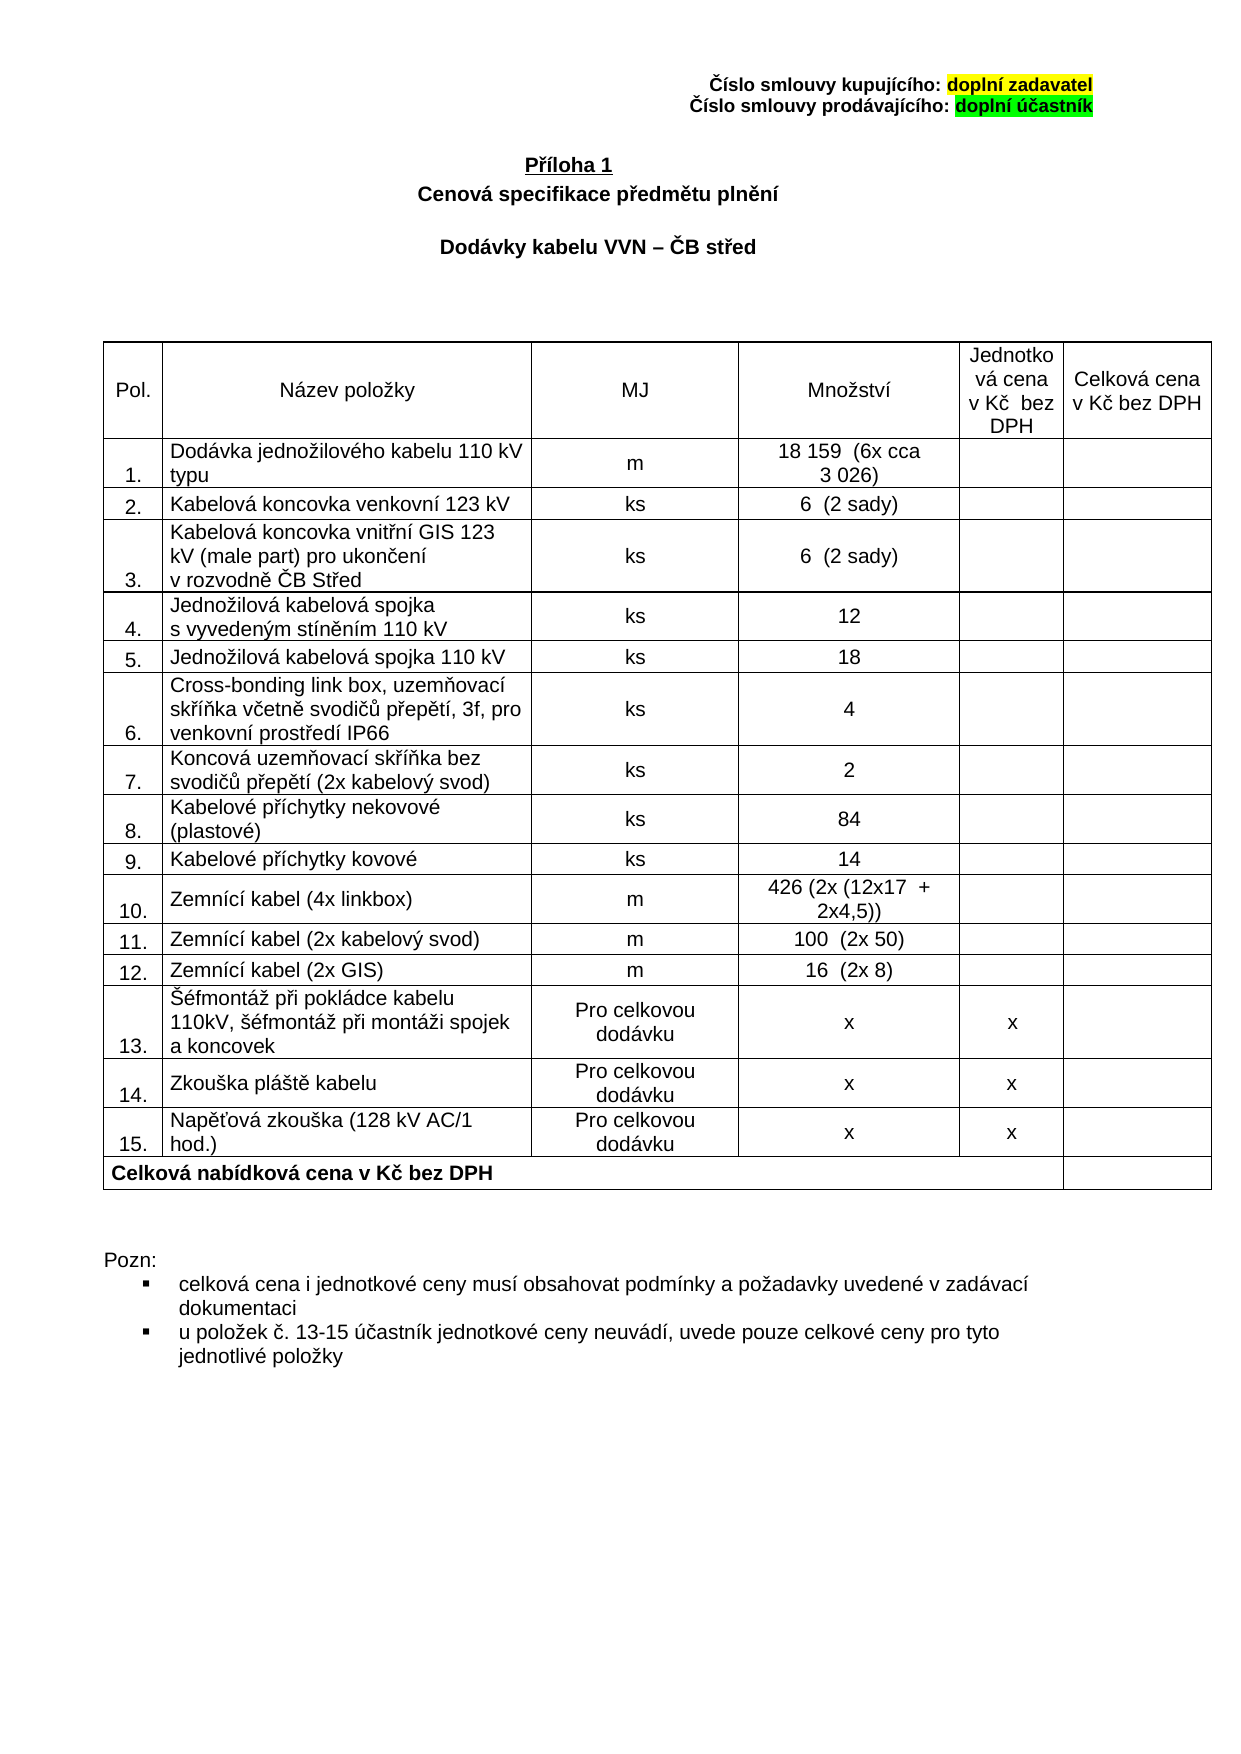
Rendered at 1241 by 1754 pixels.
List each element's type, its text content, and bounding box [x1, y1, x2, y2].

text Dodávky kabelu VVN – ČB střed [103, 235, 1093, 259]
table_cell [960, 924, 1063, 954]
table_cell 12. [104, 955, 162, 985]
table_cell [1064, 1157, 1211, 1189]
table_cell 12 [739, 593, 959, 640]
table_cell [960, 593, 1063, 640]
table_header Množství [739, 343, 959, 438]
table_header Celková cena v Kč bez DPH [1064, 343, 1211, 438]
text Pozn: [103, 1248, 1093, 1272]
table_cell Zemnící kabel (2x kabelový svod) [163, 924, 531, 954]
table_cell [1064, 746, 1211, 793]
table_cell 9. [104, 844, 162, 874]
table_cell Napěťová zkouška (128 kV AC/1 hod.) [163, 1108, 531, 1156]
table_cell m [532, 924, 738, 954]
table_cell Kabelová koncovka venkovní 123 kV [163, 488, 531, 518]
table_cell 2. [104, 488, 162, 518]
table_cell 18 [739, 641, 959, 672]
table_cell ks [532, 520, 738, 591]
table_cell ks [532, 488, 738, 518]
table_cell Jednožilová kabelová spojka s vyvedeným stíněním 110 kV [163, 593, 531, 640]
table_cell [1064, 875, 1211, 923]
table_cell Kabelové příchytky kovové [163, 844, 531, 874]
table_cell [1064, 795, 1211, 842]
table_cell 1. [104, 439, 162, 487]
table_cell ks [532, 746, 738, 793]
table_cell [960, 795, 1063, 842]
table_cell [1064, 520, 1211, 591]
table_cell [1064, 673, 1211, 744]
table_cell Pro celkovou dodávku [532, 1108, 738, 1156]
table_cell [960, 955, 1063, 985]
table_header Název položky [163, 343, 531, 438]
table_cell [1064, 986, 1211, 1058]
table_cell 15. [104, 1108, 162, 1156]
table_cell Cross-bonding link box, uzemňovací skříňka včetně svodičů přepětí, 3f, pro venkovní prostředí IP66 [163, 673, 531, 744]
table_cell 8. [104, 795, 162, 842]
table_cell 10. [104, 875, 162, 923]
table_cell ks [532, 673, 738, 744]
table_cell m [532, 875, 738, 923]
table_cell Jednožilová kabelová spojka 110 kV [163, 641, 531, 672]
table_cell 13. [104, 986, 162, 1058]
table_cell 18 159 (6x cca 3 026) [739, 439, 959, 487]
table_cell x [739, 986, 959, 1058]
table_cell [1064, 844, 1211, 874]
table_cell Pro celkovou dodávku [532, 986, 738, 1058]
table_cell Celková nabídková cena v Kč bez DPH [104, 1157, 1063, 1189]
table_cell Kabelová koncovka vnitřní GIS 123 kV (male part) pro ukončení v rozvodně ČB Střed [163, 520, 531, 591]
table_cell x [739, 1108, 959, 1156]
text Cenová specifikace předmětu plnění [103, 177, 1093, 206]
table_cell m [532, 439, 738, 487]
table_cell 14. [104, 1059, 162, 1107]
table_cell Koncová uzemňovací skříňka bez svodičů přepětí (2x kabelový svod) [163, 746, 531, 793]
table_cell 2 [739, 746, 959, 793]
table_cell 6 (2 sady) [739, 520, 959, 591]
table_header MJ [532, 343, 738, 438]
table_cell 4. [104, 593, 162, 640]
table_cell [960, 673, 1063, 744]
table_cell 426 (2x (12x17 + 2x4,5)) [739, 875, 959, 923]
table_cell ks [532, 641, 738, 672]
table_cell 6. [104, 673, 162, 744]
table_cell Zkouška pláště kabelu [163, 1059, 531, 1107]
table_cell [960, 641, 1063, 672]
table_cell 11. [104, 924, 162, 954]
text Příloha 1 [44, 148, 1093, 177]
table_cell ks [532, 593, 738, 640]
table_cell [1064, 641, 1211, 672]
table_cell ks [532, 844, 738, 874]
table_cell [1064, 488, 1211, 518]
table_cell 5. [104, 641, 162, 672]
table_cell 100 (2x 50) [739, 924, 959, 954]
table_header Jednotková cena v Kč bez DPH [960, 343, 1063, 438]
table_cell [960, 488, 1063, 518]
table_cell Šéfmontáž při pokládce kabelu 110kV, šéfmontáž při montáži spojek a koncovek [163, 986, 531, 1058]
table_cell [1064, 439, 1211, 487]
table_cell Zemnící kabel (4x linkbox) [163, 875, 531, 923]
table_cell 84 [739, 795, 959, 842]
table_cell m [532, 955, 738, 985]
table_cell x [739, 1059, 959, 1107]
table_cell [1064, 1108, 1211, 1156]
table_cell [960, 875, 1063, 923]
table_cell 6 (2 sady) [739, 488, 959, 518]
table_cell 7. [104, 746, 162, 793]
table_cell Dodávka jednožilového kabelu 110 kV typu [163, 439, 531, 487]
table_cell 14 [739, 844, 959, 874]
table_cell Zemnící kabel (2x GIS) [163, 955, 531, 985]
table_cell [960, 520, 1063, 591]
table_header Pol. [104, 343, 162, 438]
table_cell 16 (2x 8) [739, 955, 959, 985]
table_cell [1064, 593, 1211, 640]
table_cell Kabelové příchytky nekovové (plastové) [163, 795, 531, 842]
table_cell ks [532, 795, 738, 842]
table_cell [1064, 1059, 1211, 1107]
table_cell x [960, 986, 1063, 1058]
table_cell [960, 439, 1063, 487]
list u položek č. 13-15 účastník jednotkové ceny neuvádí, uvede pouze celkové ceny pro tyto jednotlivé položky [141, 1320, 1093, 1368]
table_cell [960, 746, 1063, 793]
list celková cena i jednotkové ceny musí obsahovat podmínky a požadavky uvedené v zadávací dokumentaci [141, 1272, 1093, 1320]
table_cell x [960, 1059, 1063, 1107]
table_cell [960, 844, 1063, 874]
table_cell [1064, 924, 1211, 954]
table_cell [1064, 955, 1211, 985]
table_cell x [960, 1108, 1063, 1156]
table_cell 4 [739, 673, 959, 744]
table_cell 3. [104, 520, 162, 591]
table_cell Pro celkovou dodávku [532, 1059, 738, 1107]
